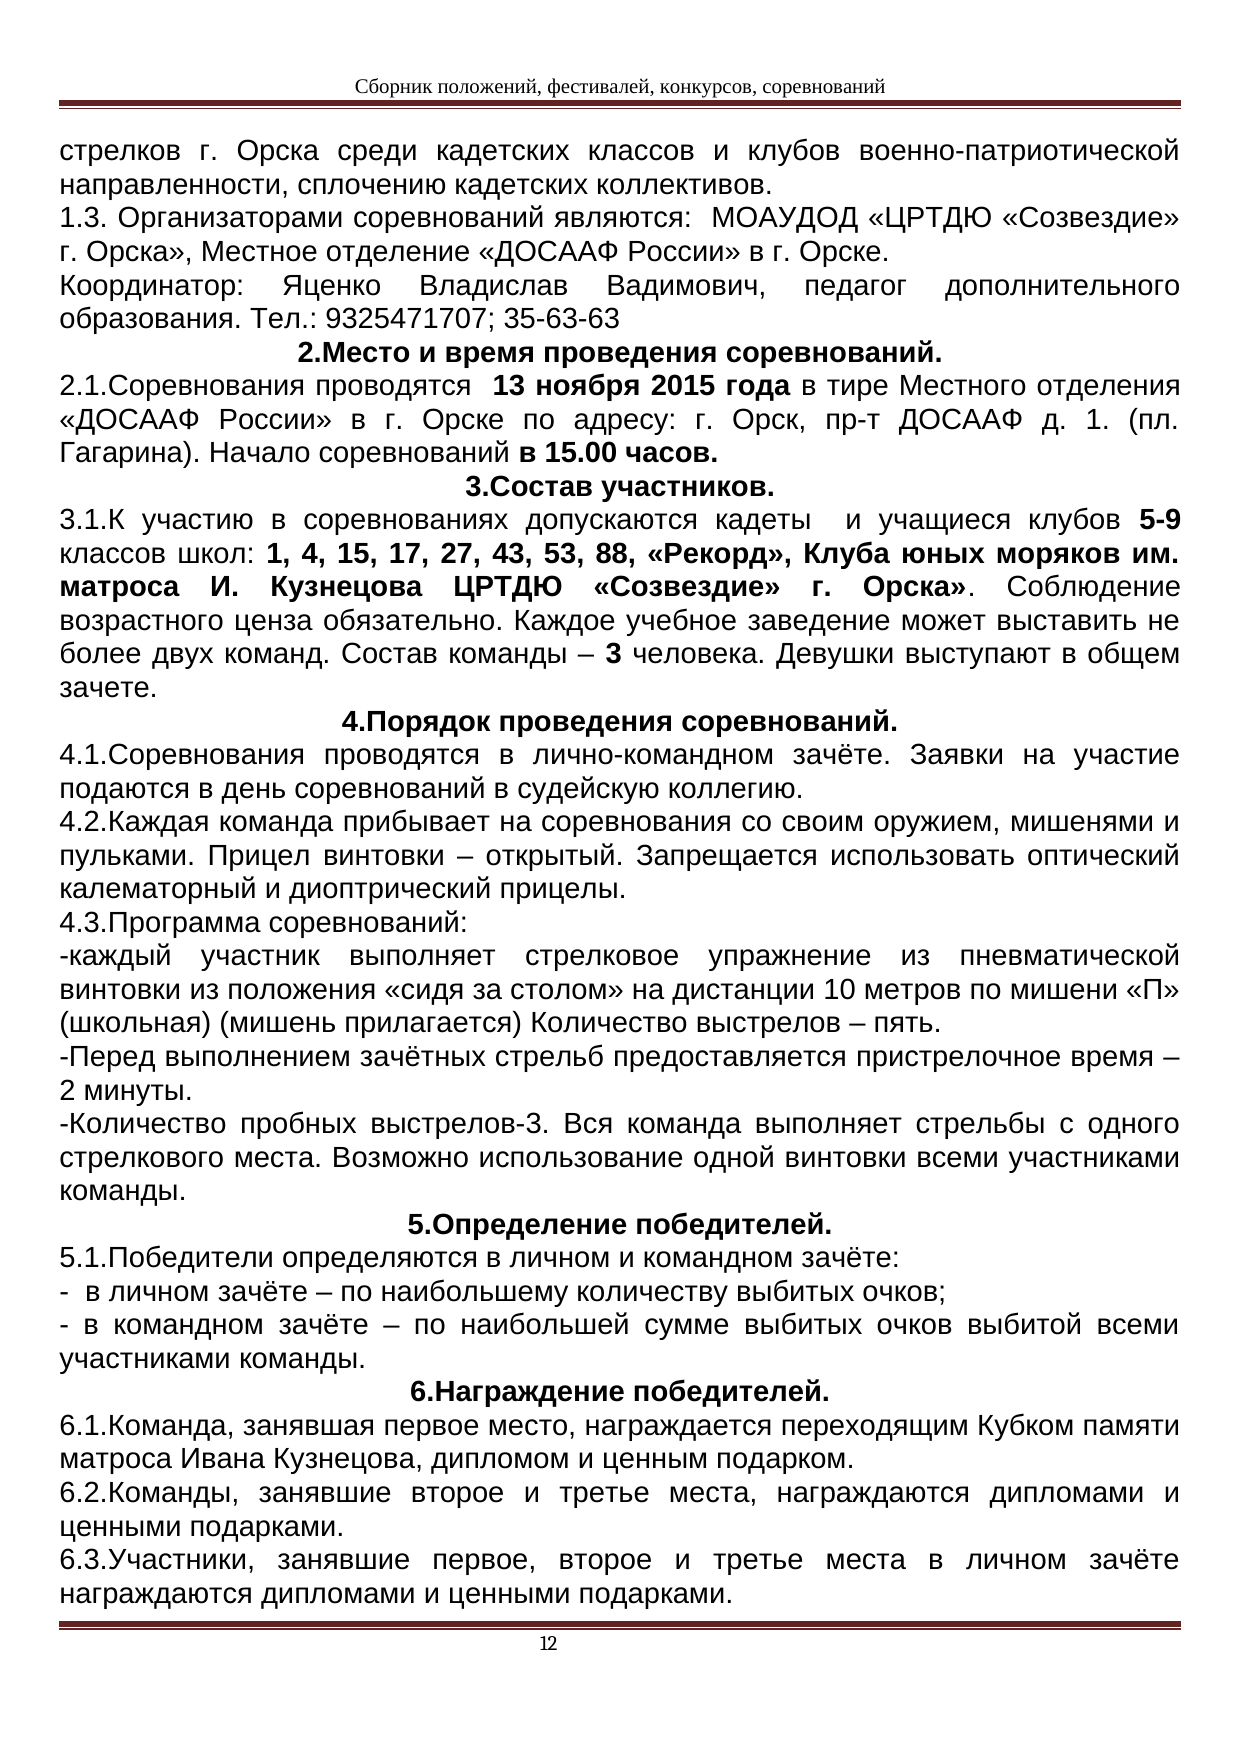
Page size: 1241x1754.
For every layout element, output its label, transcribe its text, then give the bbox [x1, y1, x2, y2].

list 4.2.Каждая команда прибывает на соревнования со своим оружием, мишенями и пульками. Прицел винтовки – открытый. Запрещается использовать оптический калематорный и диоптрический прицелы. [59, 804, 1181, 905]
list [59, 133, 1181, 201]
list 6.1.Команда, занявшая первое место, награждается переходящим Кубком памяти матроса Ивана Кузнецова, дипломом и ценным подарком. [59, 1408, 1181, 1475]
list 5.1.Победители определяются в личном и командном зачёте: [59, 1240, 1181, 1274]
list - в личном зачёте – по наибольшему количеству выбитых очков; [59, 1274, 1181, 1307]
list 3.1.К участию в соревнованиях допускаются кадеты и учащиеся клубов 5-9 классов школ: 1, 4, 15, 17, 27, 43, 53, 88, «Рекорд», Клуба юных моряков им. матроса И. Кузнецова ЦРТДЮ «Созвездие» г. Орска». Соблюдение возрастного ценза обязательно. Каждое учебное заведение может выставить не более двух команд. Состав команды – 3 человека. Девушки выступают в общем зачете. [59, 502, 1181, 704]
list Координатор: Яценко Владислав Вадимович, педагог дополнительного образования. Тел.: 9325471707; 35-63-63 [59, 268, 1181, 335]
list -Количество пробных выстрелов-3. Вся команда выполняет стрельбы с одного стрелкового места. Возможно использование одной винтовки всеми участниками команды. [59, 1106, 1181, 1207]
list 2.Место и время проведения соревнований. [59, 335, 1181, 368]
list 5.Определение победителей. [59, 1207, 1181, 1240]
list 4.Порядок проведения соревнований. [59, 704, 1181, 737]
list 4.3.Программа соревнований: [59, 905, 1181, 938]
list 4.1.Соревнования проводятся в лично-командном зачёте. Заявки на участие подаются в день соревнований в судейскую коллегию. [59, 737, 1181, 804]
list -каждый участник выполняет стрелковое упражнение из пневматической винтовки из положения «сидя за столом» на дистанции 10 метров по мишени «П» (школьная) (мишень прилагается) Количество выстрелов – пять. [59, 938, 1181, 1039]
list - в командном зачёте – по наибольшей сумме выбитых очков выбитой всеми участниками команды. [59, 1307, 1181, 1374]
list 6.2.Команды, занявшие второе и третье места, награждаются дипломами и ценными подарками. [59, 1475, 1181, 1542]
list 1.3. Организаторами соревнований являются: МОАУДОД «ЦРТДЮ «Созвездие» г. Орска», Местное отделение «ДОСААФ России» в г. Орске. [59, 201, 1181, 268]
list 2.1.Соревнования проводятся 13 ноября 2015 года в тире Местного отделения «ДОСААФ России» в г. Орске по адресу: г. Орск, пр-т ДОСААФ д. 1. (пл. Гагарина). Начало соревнований в 15.00 часов. [59, 368, 1181, 469]
list 3.Состав участников. [59, 469, 1181, 502]
list 6.3.Участники, занявшие первое, второе и третье места в личном зачёте награждаются дипломами и ценными подарками. [59, 1542, 1181, 1609]
list 6.Награждение победителей. [59, 1374, 1181, 1408]
list -Перед выполнением зачётных стрельб предоставляется пристрелочное время – 2 минуты. [59, 1039, 1181, 1106]
